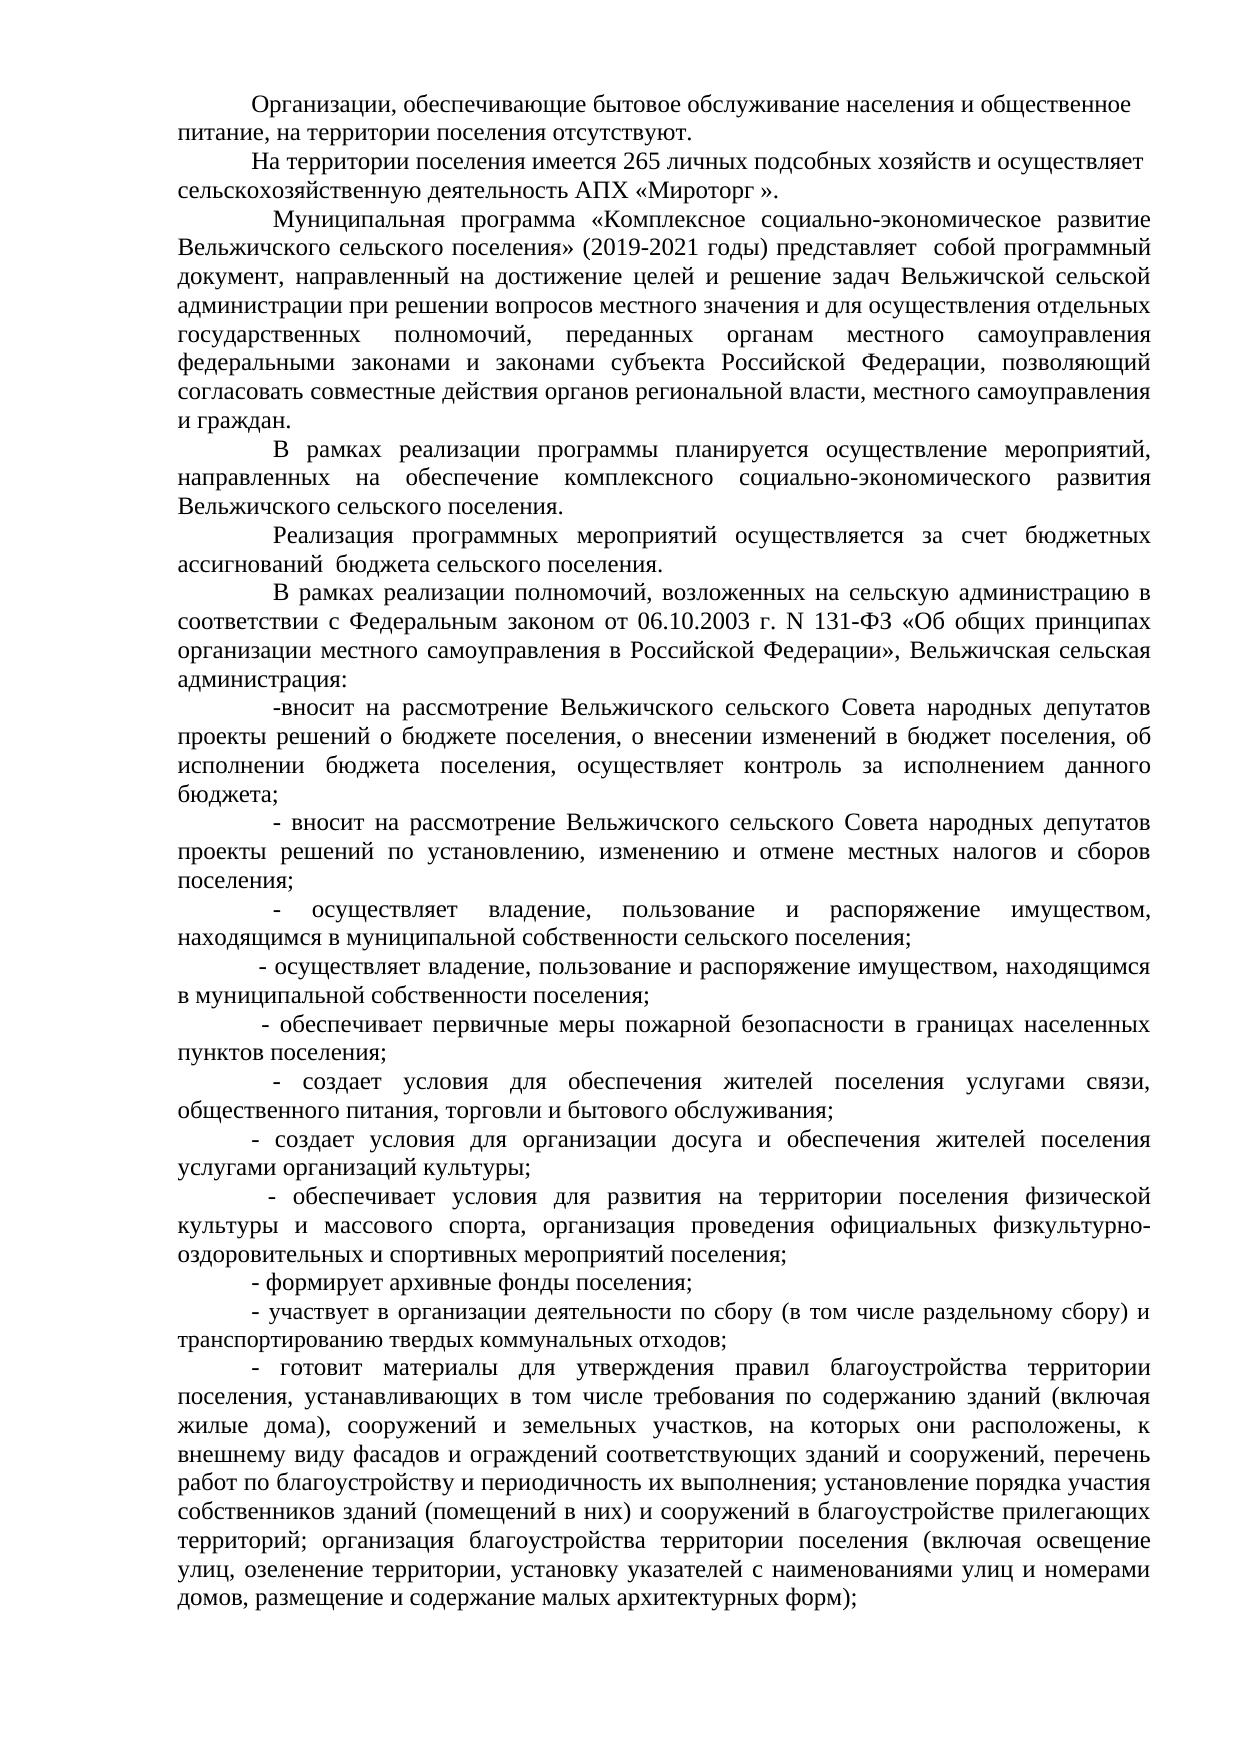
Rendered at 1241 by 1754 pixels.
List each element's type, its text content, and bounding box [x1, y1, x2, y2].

text -вносит на рассмотрение Вельжичского сельского Совета народных депутатов проекты решений о бюджете поселения, о внесении изменений в бюджет поселения, об исполнении бюджета поселения, осуществляет контроль за исполнением данного бюджета; [177, 692, 1152, 807]
text Реализация программных мероприятий осуществляется за счет бюджетных ассигнований бюджета сельского поселения. [177, 520, 1152, 577]
text - участвует в организации деятельности по сбору (в том числе раздельному сбору) и транспортированию твердых коммунальных отходов; [177, 1296, 1152, 1352]
text - создает условия для организации досуга и обеспечения жителей поселения услугами организаций культуры; [177, 1124, 1152, 1181]
text - осуществляет владение, пользование и распоряжение имуществом, находящимся в муниципальной собственности поселения; [177, 951, 1152, 1009]
text сельскохозяйственную деятельность АПХ «Мироторг ». [177, 175, 1152, 204]
text Муниципальная программа «Комплексное социально-экономическое развитие Вельжичского сельского поселения» (2019-2021 годы) представляет собой программный документ, направленный на достижение целей и решение задач Вельжичской сельской администрации при решении вопросов местного значения и для осуществления отдельных государственных полномочий, переданных органам местного самоуправления федеральными законами и законами субъекта Российской Федерации, позволяющий согласовать совместные действия органов региональной власти, местного самоуправления и граждан. [177, 204, 1152, 434]
text - создает условия для обеспечения жителей поселения услугами связи, общественного питания, торговли и бытового обслуживания; [177, 1066, 1152, 1124]
text - осуществляет владение, пользование и распоряжение имуществом, находящимся в муниципальной собственности сельского поселения; [177, 894, 1152, 951]
text В рамках реализации программы планируется осуществление мероприятий, направленных на обеспечение комплексного социально-экономического развития Вельжичского сельского поселения. [177, 434, 1152, 520]
text Организации, обеспечивающие бытовое обслуживание населения и общественное питание, на территории поселения отсутствуют. [177, 89, 1152, 146]
text В рамках реализации полномочий, возложенных на сельскую администрацию в соответствии с Федеральным законом от 06.10.2003 г. N 131-ФЗ «Об общих принципах организации местного самоуправления в Российской Федерации», Вельжичская сельская администрация: [177, 577, 1152, 692]
text - вносит на рассмотрение Вельжичского сельского Совета народных депутатов проекты решений по установлению, изменению и отмене местных налогов и сборов поселения; [177, 807, 1152, 894]
text - готовит материалы для утверждения правил благоустройства территории поселения, устанавливающих в том числе требования по содержанию зданий (включая жилые дома), сооружений и земельных участков, на которых они расположены, к внешнему виду фасадов и ограждений соответствующих зданий и сооружений, перечень работ по благоустройству и периодичность их выполнения; установление порядка участия собственников зданий (помещений в них) и сооружений в благоустройстве прилегающих территорий; организация благоустройства территории поселения (включая освещение улиц, озеленение территории, установку указателей с наименованиями улиц и номерами домов, размещение и содержание малых архитектурных форм); [177, 1352, 1152, 1611]
text На территории поселения имеется 265 личных подсобных хозяйств и осуществляет [177, 146, 1152, 175]
text - обеспечивает условия для развития на территории поселения физической культуры и массового спорта, организация проведения официальных физкультурно-оздоровительных и спортивных мероприятий поселения; [177, 1181, 1152, 1267]
text - обеспечивает первичные меры пожарной безопасности в границах населенных пунктов поселения; [177, 1009, 1152, 1066]
text - формирует архивные фонды поселения; [251, 1267, 1152, 1296]
